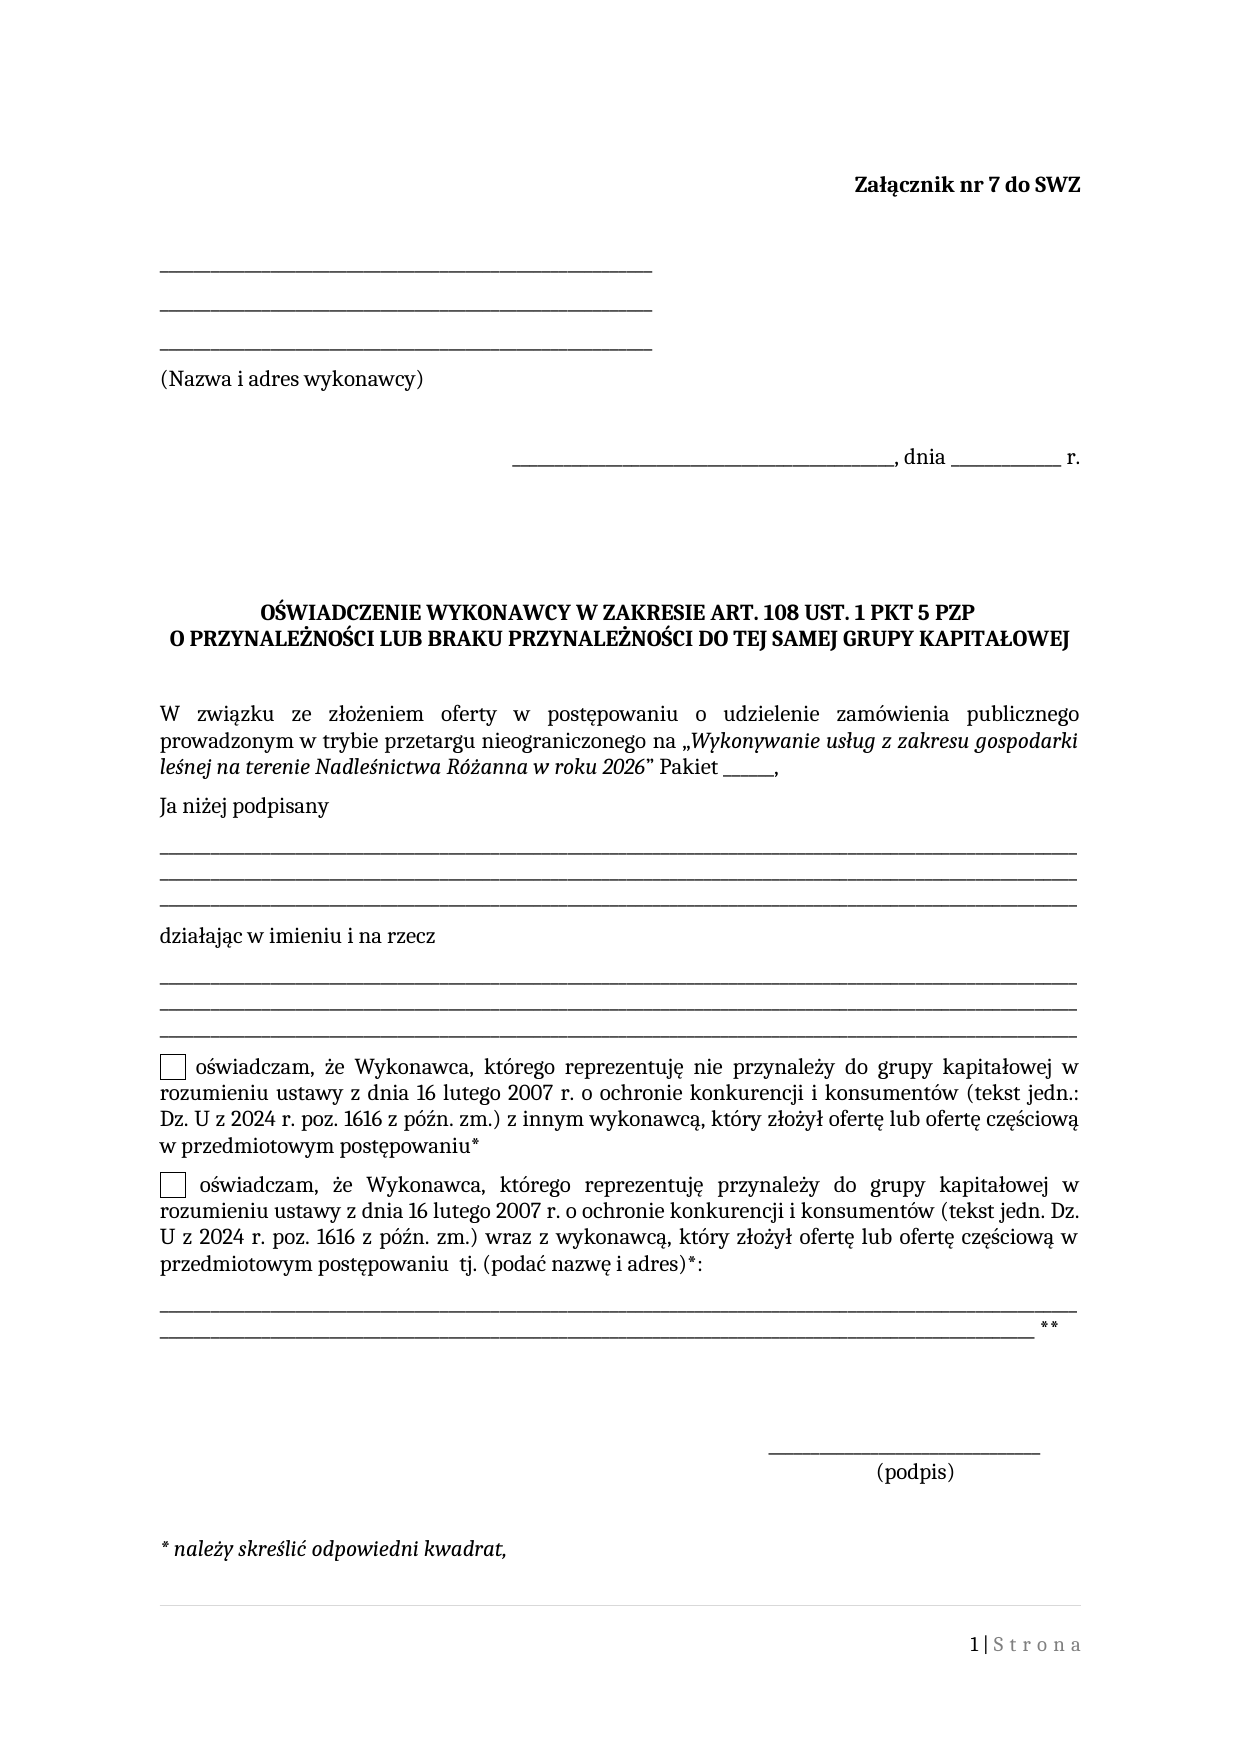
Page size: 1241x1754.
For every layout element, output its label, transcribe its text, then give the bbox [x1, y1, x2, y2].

text oświadczam, że Wykonawca, którego reprezentuję przynależy do grupy kapitałowej w rozumieniu ustawy z dnia 16 lutego 2007 r. o ochronie konkurencji i konsumentów (tekst jedn. Dz. U z 2024 r. poz. 1616 z późn. zm.) wraz z wykonawcą, który złożył ofertę lub ofertę częściową w przedmiotowym postępowaniu tj. (podać nazwę i adres)*: [159, 1171, 1081, 1277]
text Załącznik nr 7 do SWZ [159, 172, 1081, 198]
text ___________________________________________________________________________________________________________________________________________________________________________________________________________________ ** [159, 1289, 1081, 1342]
text __________________________________________________________ [159, 327, 1081, 354]
text ____________________________________________________________________________________________________________________________________________________________________________________________________________________________________________________________________________________________________________________________________ [159, 962, 1081, 1041]
text __________________________________________________________ [159, 250, 1081, 276]
text _____________________________________________, dnia _____________ r. [159, 444, 1081, 470]
text oświadczam, że Wykonawca, którego reprezentuję nie przynależy do grupy kapitałowej w rozumieniu ustawy z dnia 16 lutego 2007 r. o ochronie konkurencji i konsumentów (tekst jedn.: Dz. U z 2024 r. poz. 1616 z późn. zm.) z innym wykonawcą, który złożył ofertę lub ofertę częściową w przedmiotowym postępowaniu* [159, 1053, 1081, 1159]
text __________________________________________________________ [159, 288, 1081, 315]
text ________________________________ (podpis) [750, 1432, 1081, 1485]
text * należy skreślić odpowiedni kwadrat, [159, 1536, 1081, 1563]
text Ja niżej podpisany [159, 793, 1081, 819]
text W związku ze złożeniem oferty w postępowaniu o udzielenie zamówienia publicznego prowadzonym w trybie przetargu nieograniczonego na „Wykonywanie usług z zakresu gospodarki leśnej na terenie Nadleśnictwa Różanna w roku 2026” Pakiet ______, [159, 701, 1081, 780]
text działając w imieniu i na rzecz [159, 923, 1081, 949]
text (Nazwa i adres wykonawcy) [159, 366, 1081, 393]
text OŚWIADCZENIE WYKONAWCY W ZAKRESIE ART. 108 UST. 1 PKT 5 PZP O PRZYNALEŻNOŚCI LUB BRAKU PRZYNALEŻNOŚCI DO TEJ SAMEJ GRUPY KAPITAŁOWEJ [159, 599, 1081, 652]
text ____________________________________________________________________________________________________________________________________________________________________________________________________________________________________________________________________________________________________________________________________ [159, 831, 1081, 911]
